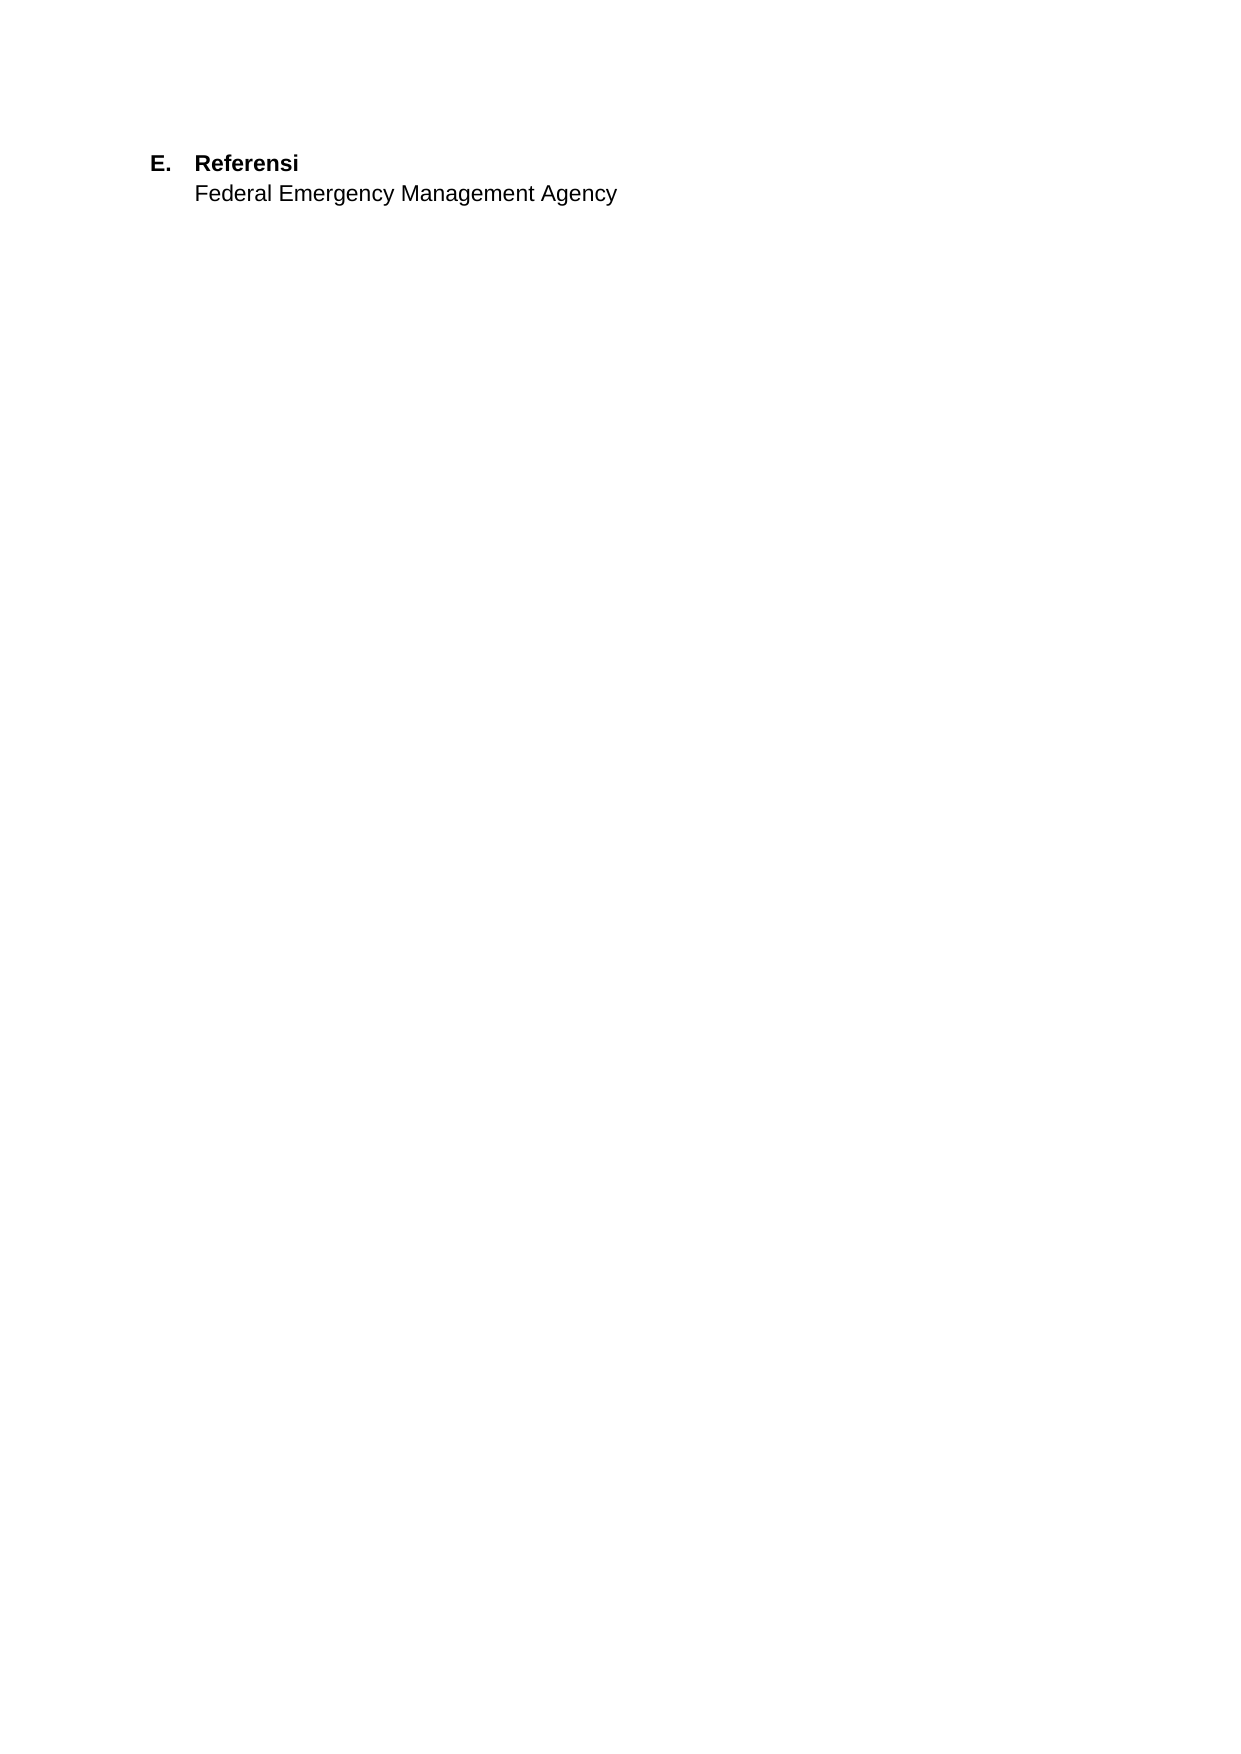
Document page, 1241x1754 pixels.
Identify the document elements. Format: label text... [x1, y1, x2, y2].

list Referensi [150, 150, 1090, 176]
text Federal Emergency Management Agency [194, 180, 1090, 207]
